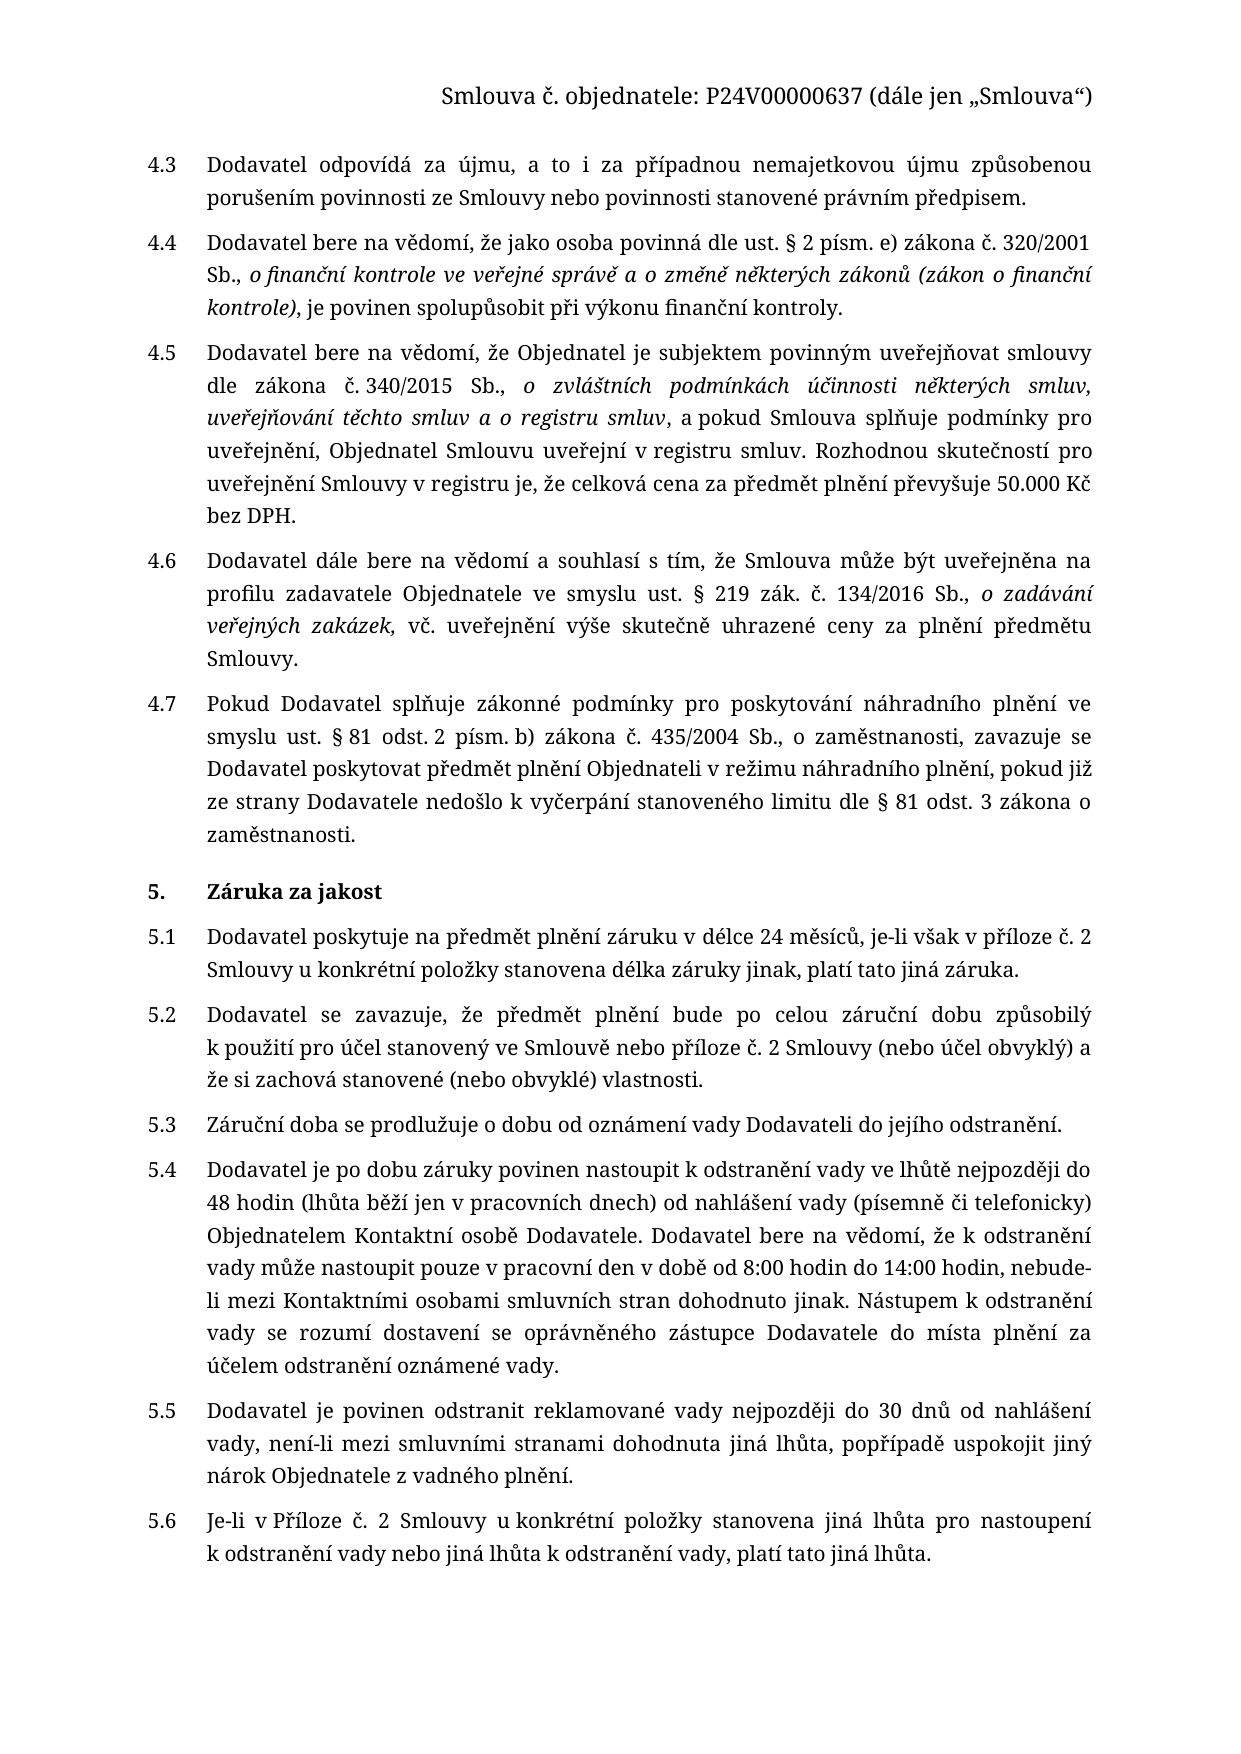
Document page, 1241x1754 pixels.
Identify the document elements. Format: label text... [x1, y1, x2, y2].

list Pokud Dodavatel splňuje zákonné podmínky pro poskytování náhradního plnění ve smyslu ust. § 81 odst. 2 písm. b) zákona č. 435/2004 Sb., o zaměstnanosti, zavazuje se Dodavatel poskytovat předmět plnění Objednateli v režimu náhradního plnění, pokud již ze strany Dodavatele nedošlo k vyčerpání stanoveného limitu dle § 81 odst. 3 zákona o zaměstnanosti. [148, 689, 1093, 848]
list Dodavatel je po dobu záruky povinen nastoupit k odstranění vady ve lhůtě nejpozději do 48 hodin (lhůta běží jen v pracovních dnech) od nahlášení vady (písemně či telefonicky) Objednatelem Kontaktní osobě Dodavatele. Dodavatel bere na vědomí, že k odstranění vady může nastoupit pouze v pracovní den v době od 8:00 hodin do 14:00 hodin, nebude-li mezi Kontaktními osobami smluvních stran dohodnuto jinak. Nástupem k odstranění vady se rozumí dostavení se oprávněného zástupce Dodavatele do místa plnění za účelem odstranění oznámené vady. [148, 1156, 1093, 1379]
list Záruční doba se prodlužuje o dobu od oznámení vady Dodavateli do jejího odstranění. [148, 1110, 1093, 1139]
list Dodavatel dále bere na vědomí a souhlasí s tím, že Smlouva může být uveřejněna na profilu zadavatele Objednatele ve smyslu ust. § 219 zák. č. 134/2016 Sb., o zadávání veřejných zakázek, vč. uveřejnění výše skutečně uhrazené ceny za plnění předmětu Smlouvy. [148, 546, 1093, 673]
list Dodavatel bere na vědomí, že jako osoba povinná dle ust. § 2 písm. e) zákona č. 320/2001 Sb., o finanční kontrole ve veřejné správě a o změně některých zákonů (zákon o finanční kontrole), je povinen spolupůsobit při výkonu finanční kontroly. [148, 228, 1093, 322]
list Dodavatel je povinen odstranit reklamované vady nejpozději do 30 dnů od nahlášení vady, není-li mezi smluvními stranami dohodnuta jiná lhůta, popřípadě uspokojit jiný nárok Objednatele z vadného plnění. [148, 1396, 1093, 1490]
list Dodavatel poskytuje na předmět plnění záruku v délce 24 měsíců, je-li však v příloze č. 2 Smlouvy u konkrétní položky stanovena délka záruky jinak, platí tato jiná záruka. [148, 922, 1093, 983]
list Je-li v Příloze č. 2 Smlouvy u konkrétní položky stanovena jiná lhůta pro nastoupení k odstranění vady nebo jiná lhůta k odstranění vady, platí tato jiná lhůta. [148, 1507, 1093, 1568]
list Dodavatel bere na vědomí, že Objednatel je subjektem povinným uveřejňovat smlouvy dle zákona č. 340/2015 Sb., o zvláštních podmínkách účinnosti některých smluv, uveřejňování těchto smluv a o registru smluv, a pokud Smlouva splňuje podmínky pro uveřejnění, Objednatel Smlouvu uveřejní v registru smluv. Rozhodnou skutečností pro uveřejnění Smlouvy v registru je, že celková cena za předmět plnění převyšuje 50.000 Kč bez DPH. [148, 338, 1093, 530]
list Dodavatel se zavazuje, že předmět plnění bude po celou záruční dobu způsobilý k použití pro účel stanovený ve Smlouvě nebo příloze č. 2 Smlouvy (nebo účel obvyklý) a že si zachová stanovené (nebo obvyklé) vlastnosti. [148, 1000, 1093, 1094]
list Záruka za jakost [148, 877, 1093, 906]
list Dodavatel odpovídá za újmu, a to i za případnou nemajetkovou újmu způsobenou porušením povinnosti ze Smlouvy nebo povinnosti stanovené právním předpisem. [148, 150, 1093, 211]
